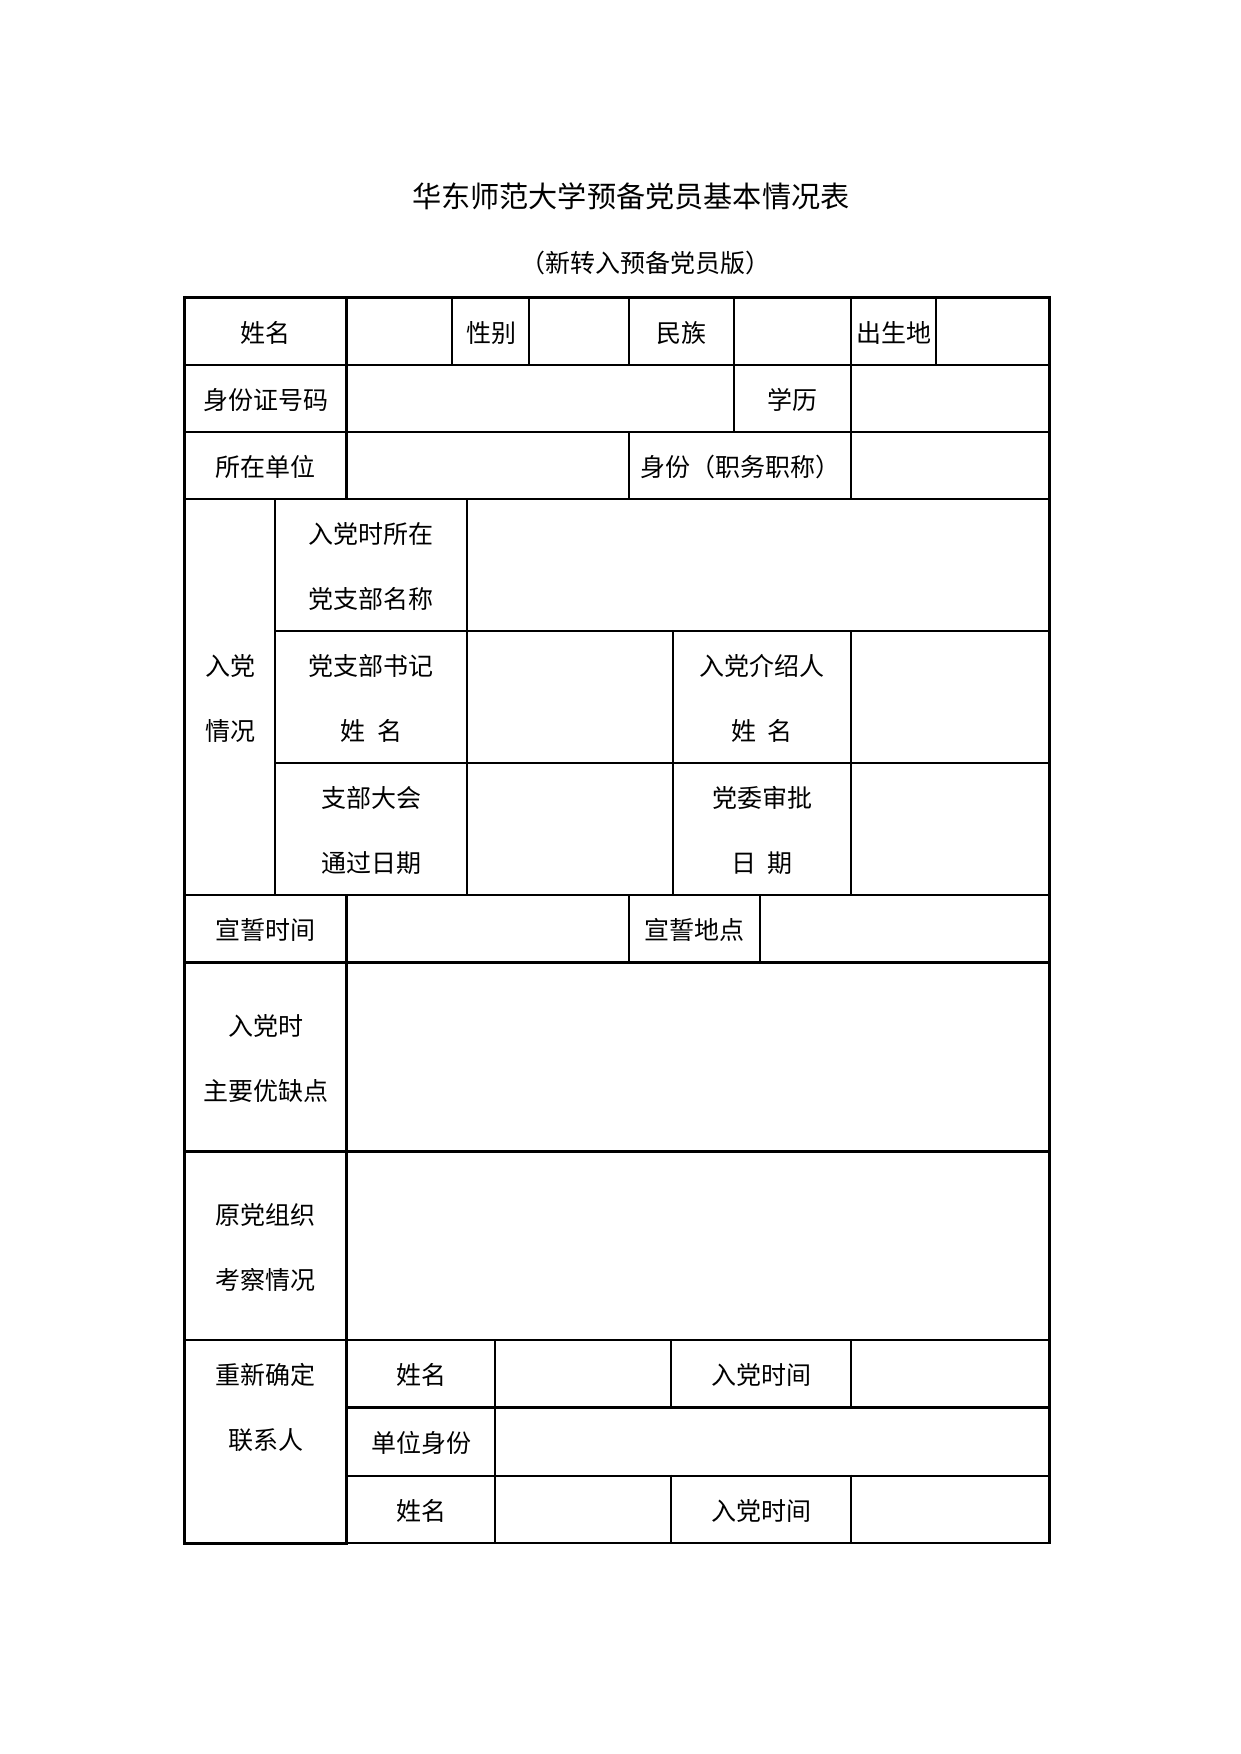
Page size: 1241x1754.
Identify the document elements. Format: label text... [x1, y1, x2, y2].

table_cell [852, 1477, 1048, 1542]
table_cell 支部大会 通过日期 [276, 764, 466, 894]
table_cell 学历 [735, 366, 850, 431]
table_header 姓名 [186, 299, 345, 364]
table_cell [348, 1153, 1048, 1339]
table_cell 身份（职务职称） [630, 433, 850, 498]
table_cell 入党时间 [672, 1477, 850, 1542]
table_cell 身份证号码 [186, 366, 345, 431]
table_cell 党委审批 日 期 [674, 764, 850, 894]
table_cell [496, 1477, 670, 1542]
table_cell 姓名 [348, 1477, 494, 1542]
table_cell [496, 1341, 670, 1406]
table_header [937, 299, 1048, 364]
table_cell 入党介绍人 姓 名 [674, 632, 850, 762]
table_cell 入党时间 [672, 1341, 850, 1406]
table_header [735, 299, 850, 364]
text （新转入预备党员版） [187, 243, 1053, 279]
text 华东师范大学预备党员基本情况表 [187, 162, 1053, 227]
table_cell 入党 情况 [186, 500, 274, 894]
table_cell [496, 1409, 1048, 1474]
table_cell 入党时 主要优缺点 [186, 964, 345, 1150]
table_header 民族 [630, 299, 733, 364]
table_cell [348, 366, 733, 431]
table_cell 宣誓地点 [630, 896, 759, 961]
table_cell 党支部书记 姓 名 [276, 632, 466, 762]
table_cell [468, 632, 672, 762]
table_cell [852, 433, 1048, 498]
table_header 出生地 [852, 299, 935, 364]
table_cell 所在单位 [186, 433, 345, 498]
table_cell 入党时所在 党支部名称 [276, 500, 466, 630]
table_cell 姓名 [348, 1341, 494, 1406]
table_header [348, 299, 451, 364]
table_cell [852, 1341, 1048, 1406]
table_cell [468, 500, 1048, 630]
table_cell [468, 764, 672, 894]
table_cell [348, 964, 1048, 1150]
table_cell 重新确定 联系人 [186, 1341, 345, 1542]
table_cell [852, 764, 1048, 894]
table_cell [852, 366, 1048, 431]
table_header 性别 [453, 299, 528, 364]
table_header [530, 299, 628, 364]
table_cell [761, 896, 1048, 961]
table_cell 单位身份 [348, 1409, 494, 1474]
table_cell 原党组织 考察情况 [186, 1153, 345, 1339]
table_cell 宣誓时间 [186, 896, 345, 961]
table_cell [348, 433, 628, 498]
table_cell [852, 632, 1048, 762]
table_cell [348, 896, 628, 961]
